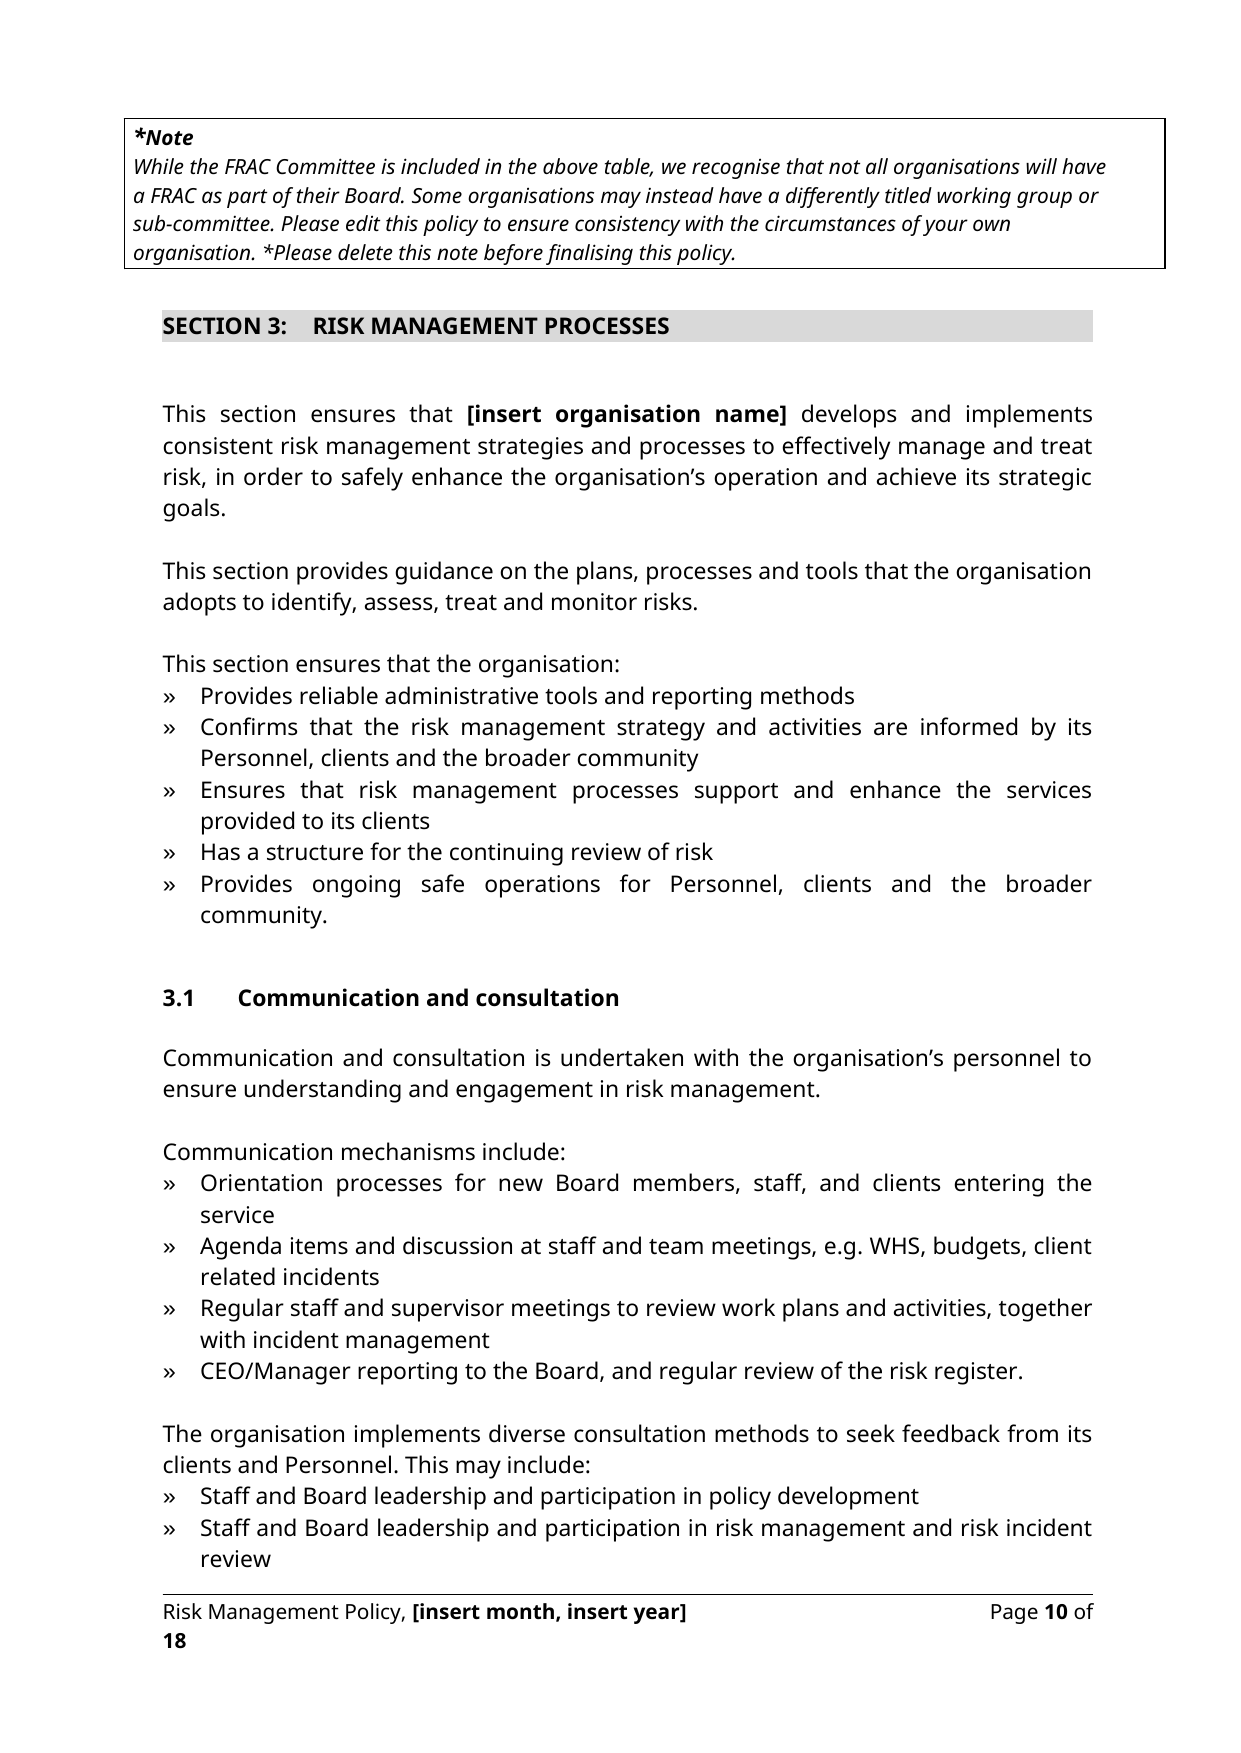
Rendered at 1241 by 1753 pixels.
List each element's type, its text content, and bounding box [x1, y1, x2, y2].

list Confirms that the risk management strategy and activities are informed by its Personnel, clients and the broader community [162, 711, 1093, 774]
text This section ensures that [insert organisation name] develops and implements consistent risk management strategies and processes to effectively manage and treat risk, in order to safely enhance the organisation’s operation and achieve its strategic goals. [162, 398, 1093, 523]
list Has a structure for the continuing review of risk [162, 836, 1093, 868]
list Orientation processes for new Board members, staff, and clients entering the service [162, 1167, 1093, 1230]
text *Note While the FRAC Committee is included in the above table, we recognise that not all organisations will have a FRAC as part of their Board. Some organisations may instead have a differently titled working group or sub-committee. Please edit this policy to ensure consistency with the circumstances of your own organisation. *Please delete this note before finalising this policy. [125, 119, 1164, 268]
list Staff and Board leadership and participation in policy development [162, 1480, 1093, 1511]
list Provides reliable administrative tools and reporting methods [162, 680, 1093, 711]
text This section provides guidance on the plans, processes and tools that the organisation adopts to identify, assess, treat and monitor risks. [162, 555, 1093, 617]
text This section ensures that the organisation: [162, 648, 1093, 680]
list Staff and Board leadership and participation in risk management and risk incident review [162, 1511, 1093, 1574]
subtitle 3.1 Communication and consultation [162, 982, 1093, 1013]
list Ensures that risk management processes support and enhance the services provided to its clients [162, 774, 1093, 836]
text The organisation implements diverse consultation methods to seek feedback from its clients and Personnel. This may include: [162, 1418, 1093, 1480]
list Agenda items and discussion at staff and team meetings, e.g. WHS, budgets, client related incidents [162, 1230, 1093, 1292]
list Regular staff and supervisor meetings to review work plans and activities, together with incident management [162, 1292, 1093, 1355]
list Provides ongoing safe operations for Personnel, clients and the broader community. [162, 868, 1093, 930]
text Communication and consultation is undertaken with the organisation’s personnel to ensure understanding and engagement in risk management. [162, 1042, 1093, 1105]
subtitle SECTION 3: RISK management processes [162, 310, 1093, 342]
list CEO/Manager reporting to the Board, and regular review of the risk register. [162, 1355, 1093, 1386]
text Communication mechanisms include: [162, 1136, 1093, 1167]
